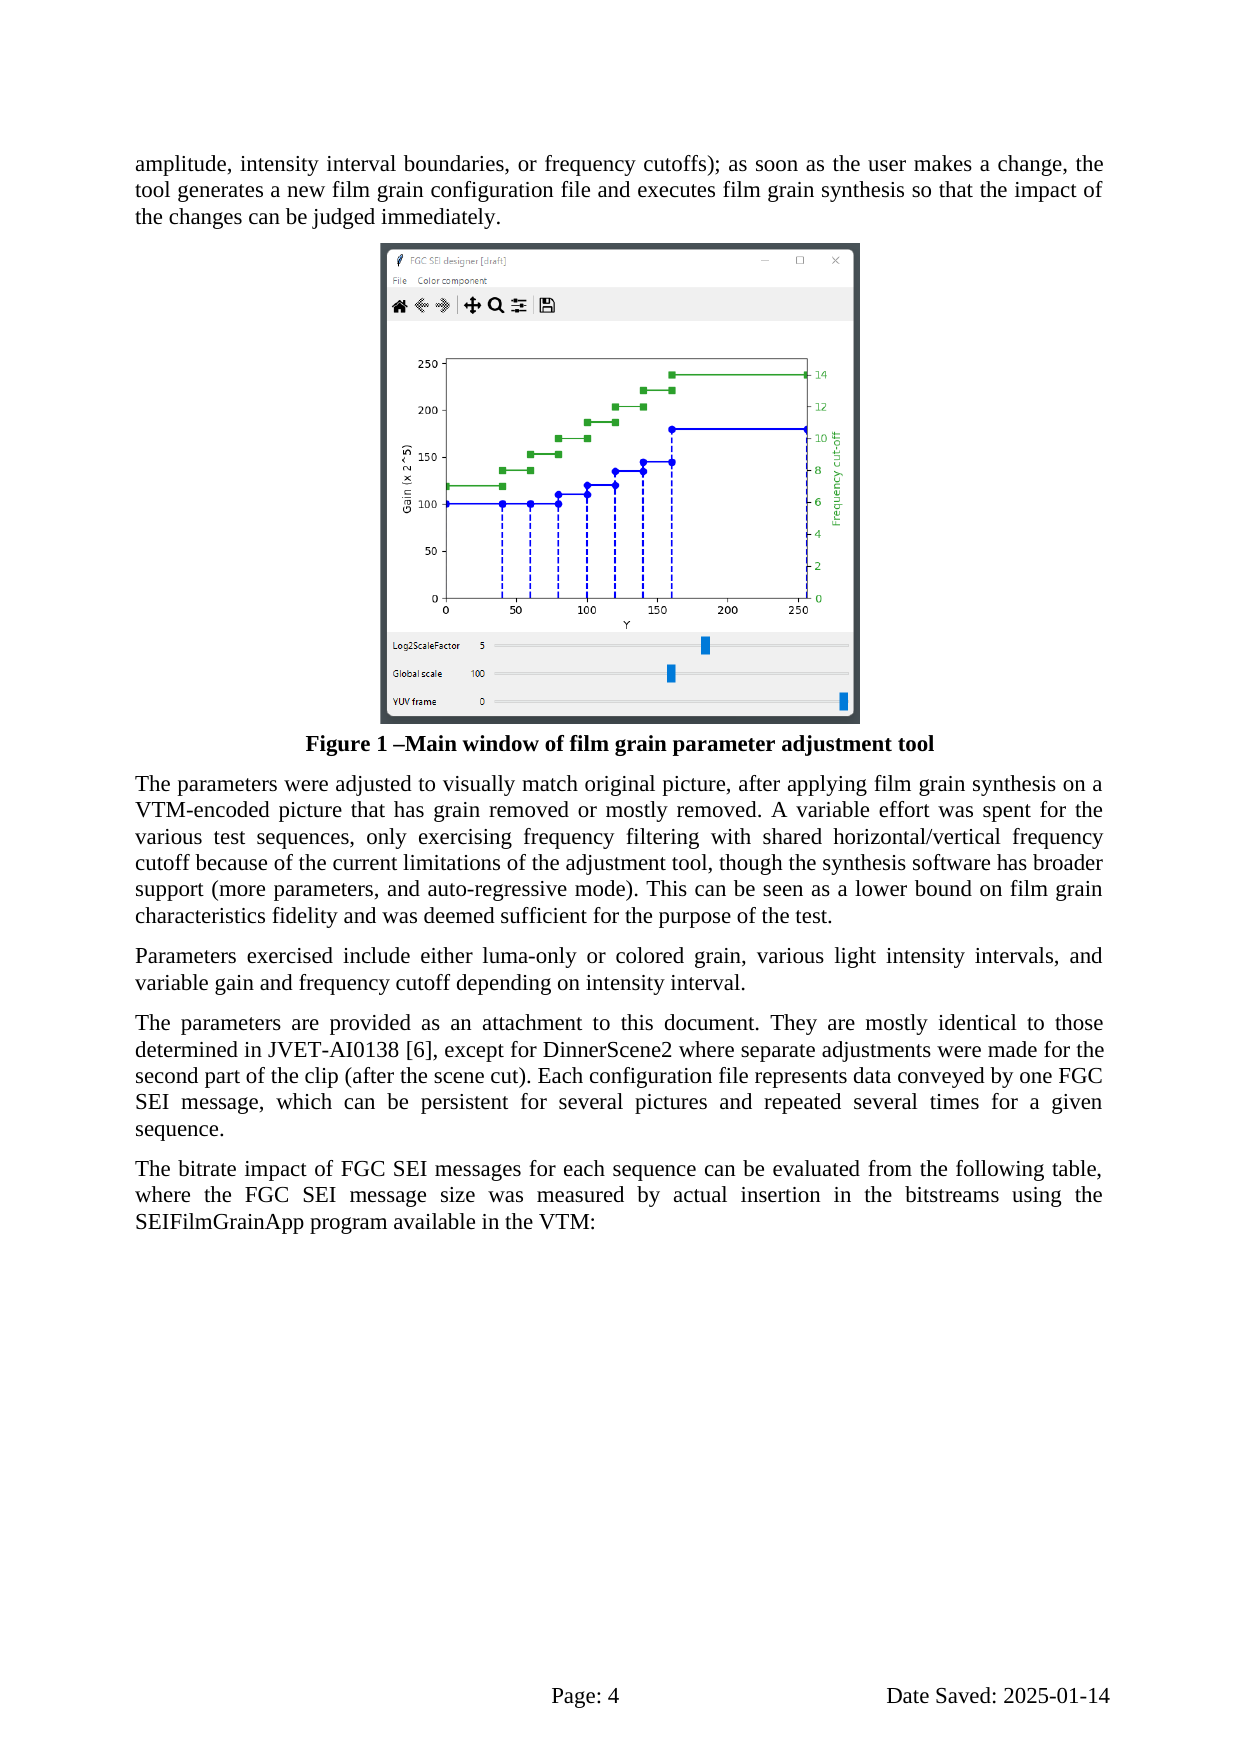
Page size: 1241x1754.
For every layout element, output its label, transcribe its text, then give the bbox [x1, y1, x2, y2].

text The parameters are provided as an attachment to this document. They are mostly identical to those determined in JVET-AI0138 [6], except for DinnerScene2 where separate adjustments were made for the second part of the clip (after the scene cut). Each configuration file represents data conveyed by one FGC SEI message, which can be persistent for several pictures and repeated several times for a given sequence. [135, 1009, 1105, 1141]
text The bitrate impact of FGC SEI messages for each sequence can be evaluated from the following table, where the FGC SEI message size was measured by actual insertion in the bitstreams using the SEIFilmGrainApp program available in the VTM: [135, 1155, 1105, 1234]
text Figure 1 –Main window of film grain parameter adjustment tool [135, 729, 1105, 756]
text Parameters exercised include either luma-only or colored grain, various light intensity intervals, and variable gain and frequency cutoff depending on intensity interval. [135, 942, 1105, 995]
text The parameters were adjusted to visually match original picture, after applying film grain synthesis on a VTM-encoded picture that has grain removed or mostly removed. A variable effort was spent for the various test sequences, only exercising frequency filtering with shared horizontal/vertical frequency cutoff because of the current limitations of the adjustment tool, though the synthesis software has broader support (more parameters, and auto-regressive mode). This can be seen as a lower bound on film grain characteristics fidelity and was deemed sufficient for the purpose of the test. [135, 770, 1105, 928]
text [135, 150, 1105, 229]
picture [380, 243, 860, 724]
